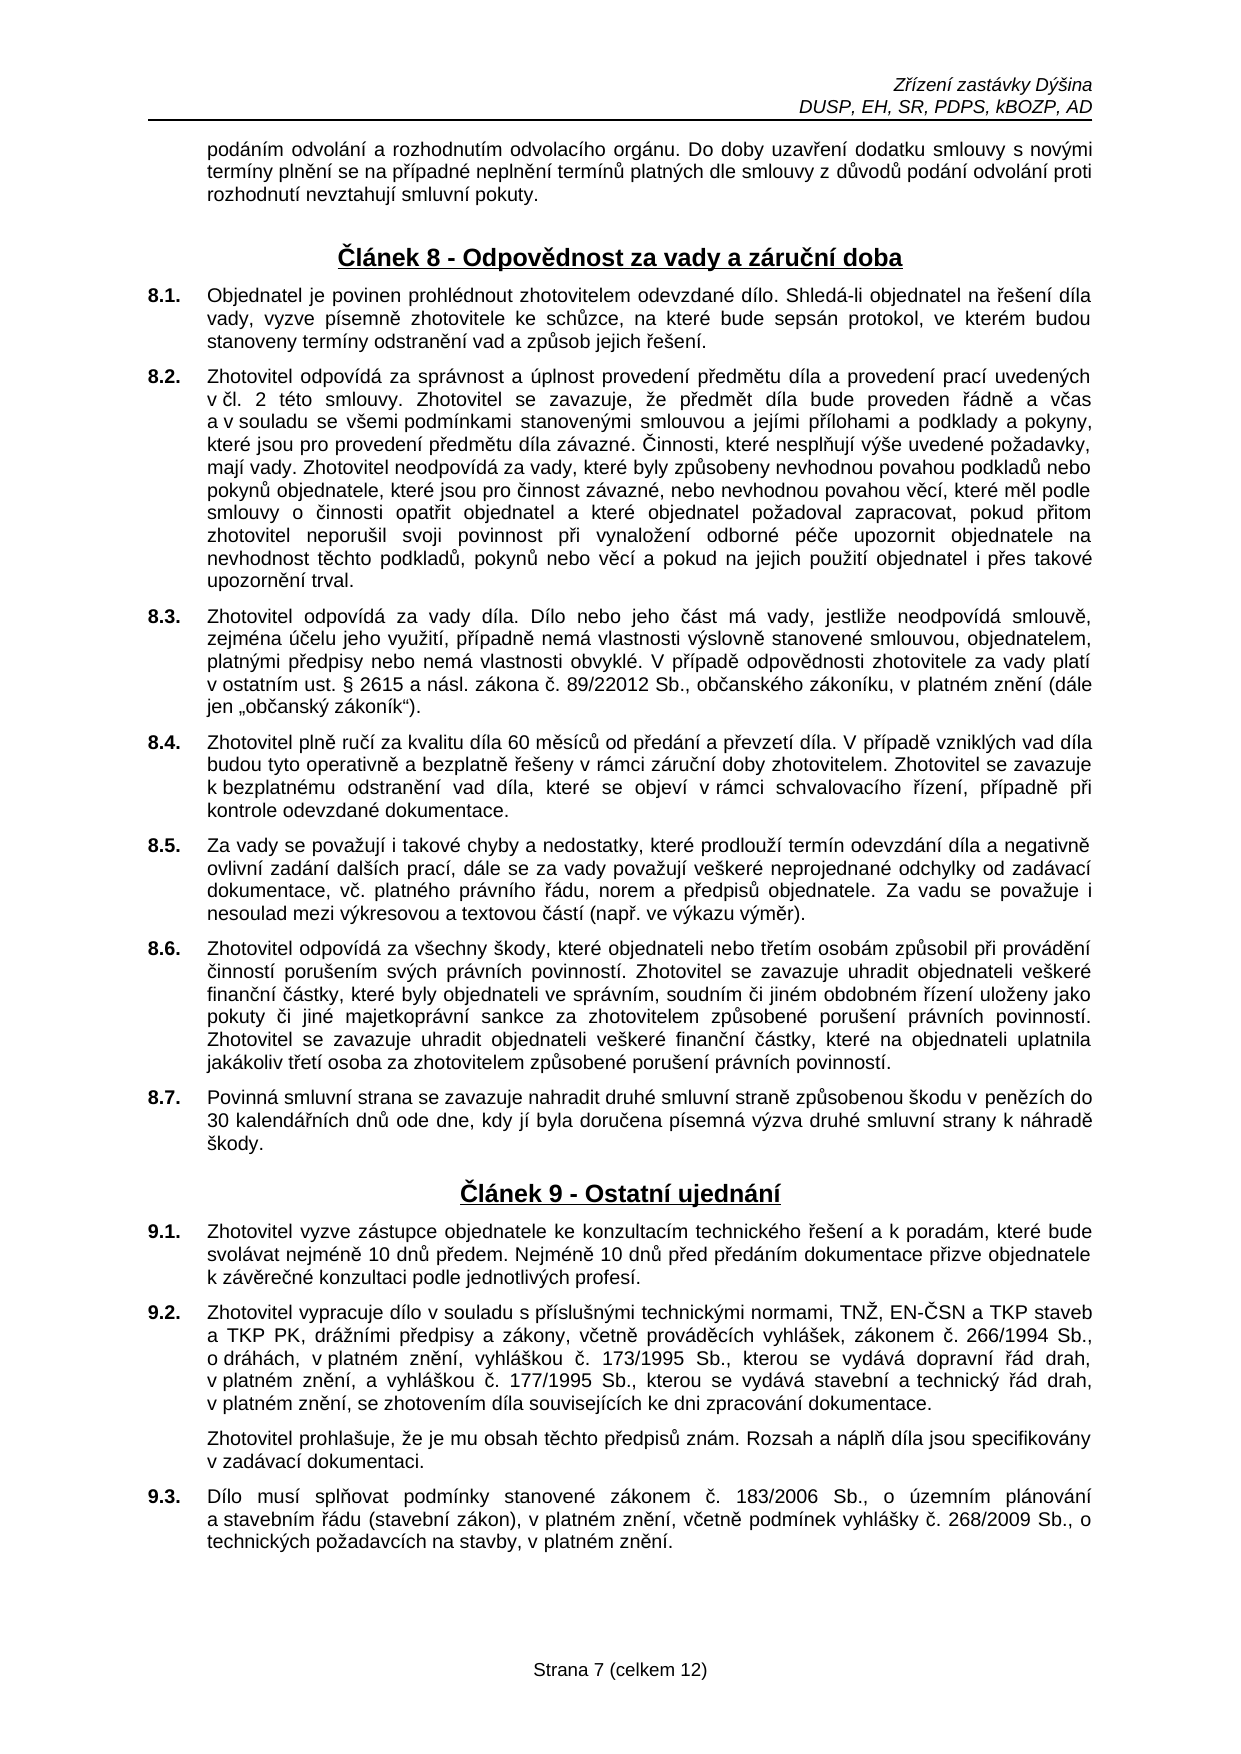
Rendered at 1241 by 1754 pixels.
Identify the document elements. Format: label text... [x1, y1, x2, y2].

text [148, 137, 1092, 206]
text Zhotovitel prohlašuje, že je mu obsah těchto předpisů znám. Rozsah a náplň díla jsou specifikovány v zadávací dokumentaci. [207, 1427, 1092, 1472]
subtitle 8.2. Zhotovitel odpovídá za správnost a úplnost provedení předmětu díla a provedení prací uvedených v čl. 2 této smlouvy. Zhotovitel se zavazuje, že předmět díla bude proveden řádně a včas a v souladu se všemi podmínkami stanovenými smlouvou a jejími přílohami a podklady a pokyny, které jsou pro provedení předmětu díla závazné. Činnosti, které nesplňují výše uvedené požadavky, mají vady. Zhotovitel neodpovídá za vady, které byly způsobeny nevhodnou povahou podkladů nebo pokynů objednatele, které jsou pro činnost závazné, nebo nevhodnou povahou věcí, které měl podle smlouvy o činnosti opatřit objednatel a které objednatel požadoval zapracovat, pokud přitom zhotovitel neporušil svoji povinnost při vynaložení odborné péče upozornit objednatele na nevhodnost těchto podkladů, pokynů nebo věcí a pokud na jejich použití objednatel i přes takové upozornění trval. [148, 365, 1092, 592]
text 8.1. Objednatel je povinen prohlédnout zhotovitelem odevzdané dílo. Shledá-li objednatel na řešení díla vady, vyzve písemně zhotovitele ke schůzce, na které bude sepsán protokol, ve kterém budou stanoveny termíny odstranění vad a způsob jejich řešení. [148, 284, 1092, 352]
text 9.1. Zhotovitel vyzve zástupce objednatele ke konzultacím technického řešení a k poradám, které bude svolávat nejméně 10 dnů předem. Nejméně 10 dnů před předáním dokumentace přizve objednatele k závěrečné konzultaci podle jednotlivých profesí. [148, 1220, 1092, 1288]
text 9.2. Zhotovitel vypracuje dílo v souladu s příslušnými technickými normami, TNŽ, EN-ČSN a TKP staveb a TKP PK, drážními předpisy a zákony, včetně prováděcích vyhlášek, zákonem č. 266/1994 Sb., o dráhách, v platném znění, vyhláškou č. 173/1995 Sb., kterou se vydává dopravní řád drah, v platném znění, a vyhláškou č. 177/1995 Sb., kterou se vydává stavební a technický řád drah, v platném znění, se zhotovením díla souvisejících ke dni zpracování dokumentace. [148, 1301, 1092, 1414]
text 8.4. Zhotovitel plně ručí za kvalitu díla 60 měsíců od předání a převzetí díla. V případě vzniklých vad díla budou tyto operativně a bezplatně řešeny v rámci záruční doby zhotovitelem. Zhotovitel se zavazuje k bezplatnému odstranění vad díla, které se objeví v rámci schvalovacího řízení, případně při kontrole odevzdané dokumentace. [148, 731, 1092, 821]
subtitle Povinná smluvní strana se zavazuje nahradit druhé smluvní straně způsobenou škodu v penězích do 30 kalendářních dnů ode dne, kdy jí byla doručena písemná výzva druhé smluvní strany k náhradě škody. [148, 1086, 1092, 1154]
subtitle Zhotovitel odpovídá za vady díla. Dílo nebo jeho část má vady, jestliže neodpovídá smlouvě, zejména účelu jeho využití, případně nemá vlastnosti výslovně stanovené smlouvou, objednatelem, platnými předpisy nebo nemá vlastnosti obvyklé. V případě odpovědnosti zhotovitele za vady platí v ostatním ust. § 2615 a násl. zákona č. 89/22012 Sb., občanského zákoníku, v platném znění (dále jen „občanský zákoník“). [148, 604, 1092, 718]
subtitle Článek 9 - Ostatní ujednání [148, 1179, 1092, 1208]
text 8.6. Zhotovitel odpovídá za všechny škody, které objednateli nebo třetím osobám způsobil při provádění činností porušením svých právních povinností. Zhotovitel se zavazuje uhradit objednateli veškeré finanční částky, které byly objednateli ve správním, soudním či jiném obdobném řízení uloženy jako pokuty či jiné majetkoprávní sankce za zhotovitelem způsobené porušení právních povinností. Zhotovitel se zavazuje uhradit objednateli veškeré finanční částky, které na objednateli uplatnila jakákoliv třetí osoba za zhotovitelem způsobené porušení právních povinností. [148, 937, 1092, 1073]
text 9.3. Dílo musí splňovat podmínky stanovené zákonem č. 183/2006 Sb., o územním plánování a stavebním řádu (stavební zákon), v platném znění, včetně podmínek vyhlášky č. 268/2009 Sb., o technických požadavcích na stavby, v platném znění. [148, 1485, 1092, 1553]
subtitle Článek 8 - Odpovědnost za vady a záruční doba [148, 243, 1092, 272]
text 8.5. Za vady se považují i takové chyby a nedostatky, které prodlouží termín odevzdání díla a negativně ovlivní zadání dalších prací, dále se za vady považují veškeré neprojednané odchylky od zadávací dokumentace, vč. platného právního řádu, norem a předpisů objednatele. Za vadu se považuje i nesoulad mezi výkresovou a textovou částí (např. ve výkazu výměr). [148, 834, 1092, 925]
